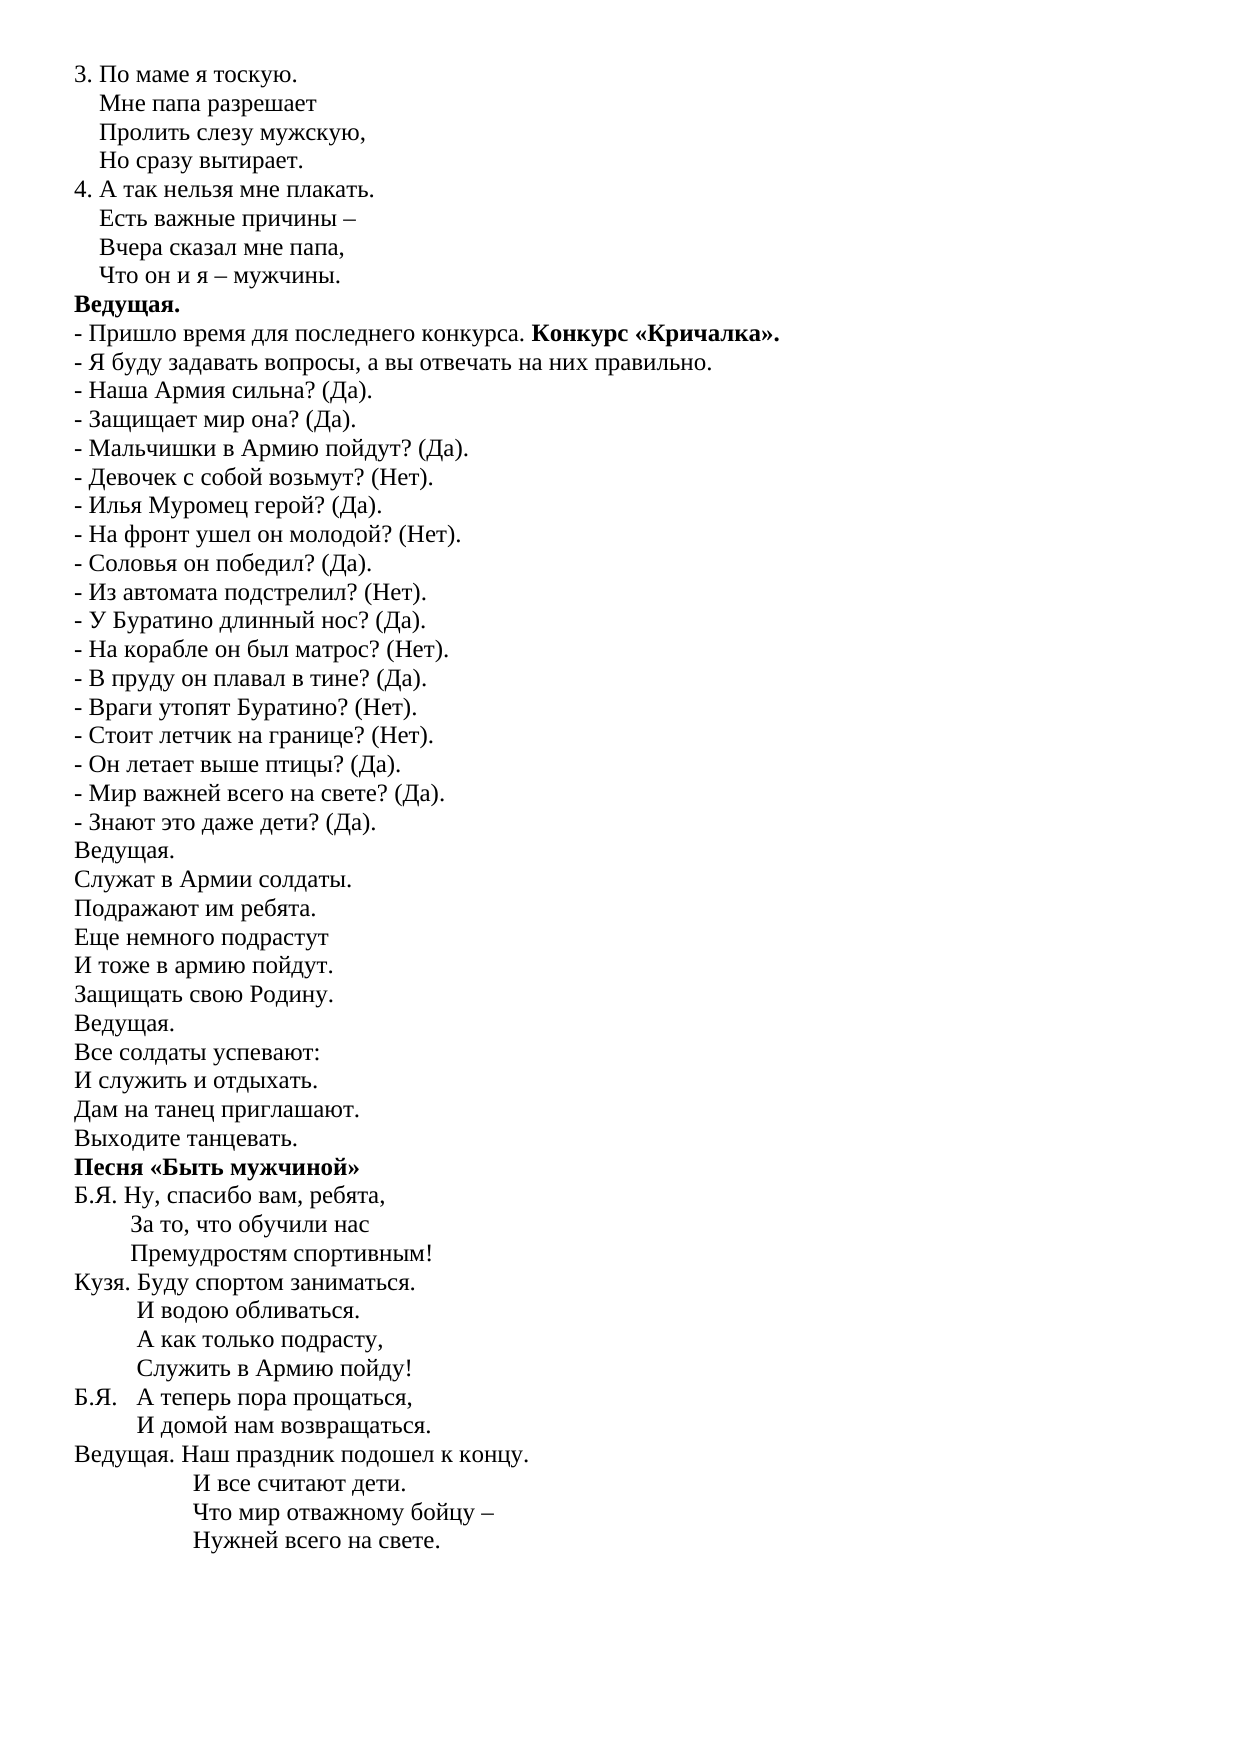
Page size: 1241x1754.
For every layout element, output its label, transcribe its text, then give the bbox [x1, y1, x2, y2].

text 3. По маме я тоскую. [74, 59, 1181, 88]
text Б.Я. Ну, спасибо вам, ребята, [74, 1180, 1181, 1209]
text Служат в Армии солдаты. [74, 864, 1181, 893]
text - Пришло время для последнего конкурса. Конкурс «Кричалка». [74, 318, 1181, 347]
text - Наша Армия сильна? (Да). [74, 375, 1181, 404]
text - Знают это даже дети? (Да). [74, 807, 1181, 835]
text - Враги утопят Буратино? (Нет). [74, 692, 1181, 720]
text Вчера сказал мне папа, [74, 232, 1181, 260]
text - Я буду задавать вопросы, а вы отвечать на них правильно. [74, 347, 1181, 375]
text Б.Я. А теперь пора прощаться, [74, 1382, 1181, 1410]
text Ведущая. [74, 835, 1181, 864]
text Все солдаты успевают: [74, 1037, 1181, 1065]
text - Мальчишки в Армию пойдут? (Да). [74, 433, 1181, 462]
text - Защищает мир она? (Да). [74, 404, 1181, 433]
text - Илья Муромец герой? (Да). [74, 490, 1181, 519]
text И тоже в армию пойдут. [74, 950, 1181, 979]
text - Из автомата подстрелил? (Нет). [74, 577, 1181, 605]
text Выходите танцевать. [74, 1123, 1181, 1152]
text - Мир важней всего на свете? (Да). [74, 778, 1181, 807]
text Нужней всего на свете. [74, 1525, 1181, 1554]
text - Он летает выше птицы? (Да). [74, 749, 1181, 778]
text Мне папа разрешает [74, 88, 1181, 117]
text И все считают дети. [74, 1468, 1181, 1497]
text За то, что обучили нас [74, 1209, 1181, 1238]
text Подражают им ребята. [74, 893, 1181, 922]
text - В пруду он плавал в тине? (Да). [74, 663, 1181, 692]
text Дам на танец приглашают. [74, 1094, 1181, 1123]
text - Стоит летчик на границе? (Нет). [74, 720, 1181, 749]
text Кузя. Буду спортом заниматься. [74, 1267, 1181, 1295]
text Песня «Быть мужчиной» [74, 1152, 1181, 1180]
text Пролить слезу мужскую, [74, 117, 1181, 145]
text И домой нам возвращаться. [74, 1410, 1181, 1439]
text - Соловья он победил? (Да). [74, 548, 1181, 577]
text И служить и отдыхать. [74, 1065, 1181, 1094]
text Служить в Армию пойду! [74, 1353, 1181, 1382]
text Но сразу вытирает. [74, 145, 1181, 174]
text Ведущая. Наш праздник подошел к концу. [74, 1439, 1181, 1468]
text Что он и я – мужчины. [74, 260, 1181, 289]
text - На фронт ушел он молодой? (Нет). [74, 519, 1181, 548]
text Премудростям спортивным! [74, 1238, 1181, 1267]
text - На корабле он был матрос? (Нет). [74, 634, 1181, 663]
text - Девочек с собой возьмут? (Нет). [74, 462, 1181, 490]
text 4. А так нельзя мне плакать. [74, 174, 1181, 203]
text А как только подрасту, [74, 1324, 1181, 1353]
text Что мир отважному бойцу – [74, 1497, 1181, 1525]
text Ведущая. [74, 1008, 1181, 1037]
text Есть важные причины – [74, 203, 1181, 232]
text Ведущая. [74, 289, 1181, 318]
text Защищать свою Родину. [74, 979, 1181, 1008]
text Еще немного подрастут [74, 922, 1181, 950]
text - У Буратино длинный нос? (Да). [74, 605, 1181, 634]
text И водою обливаться. [74, 1295, 1181, 1324]
